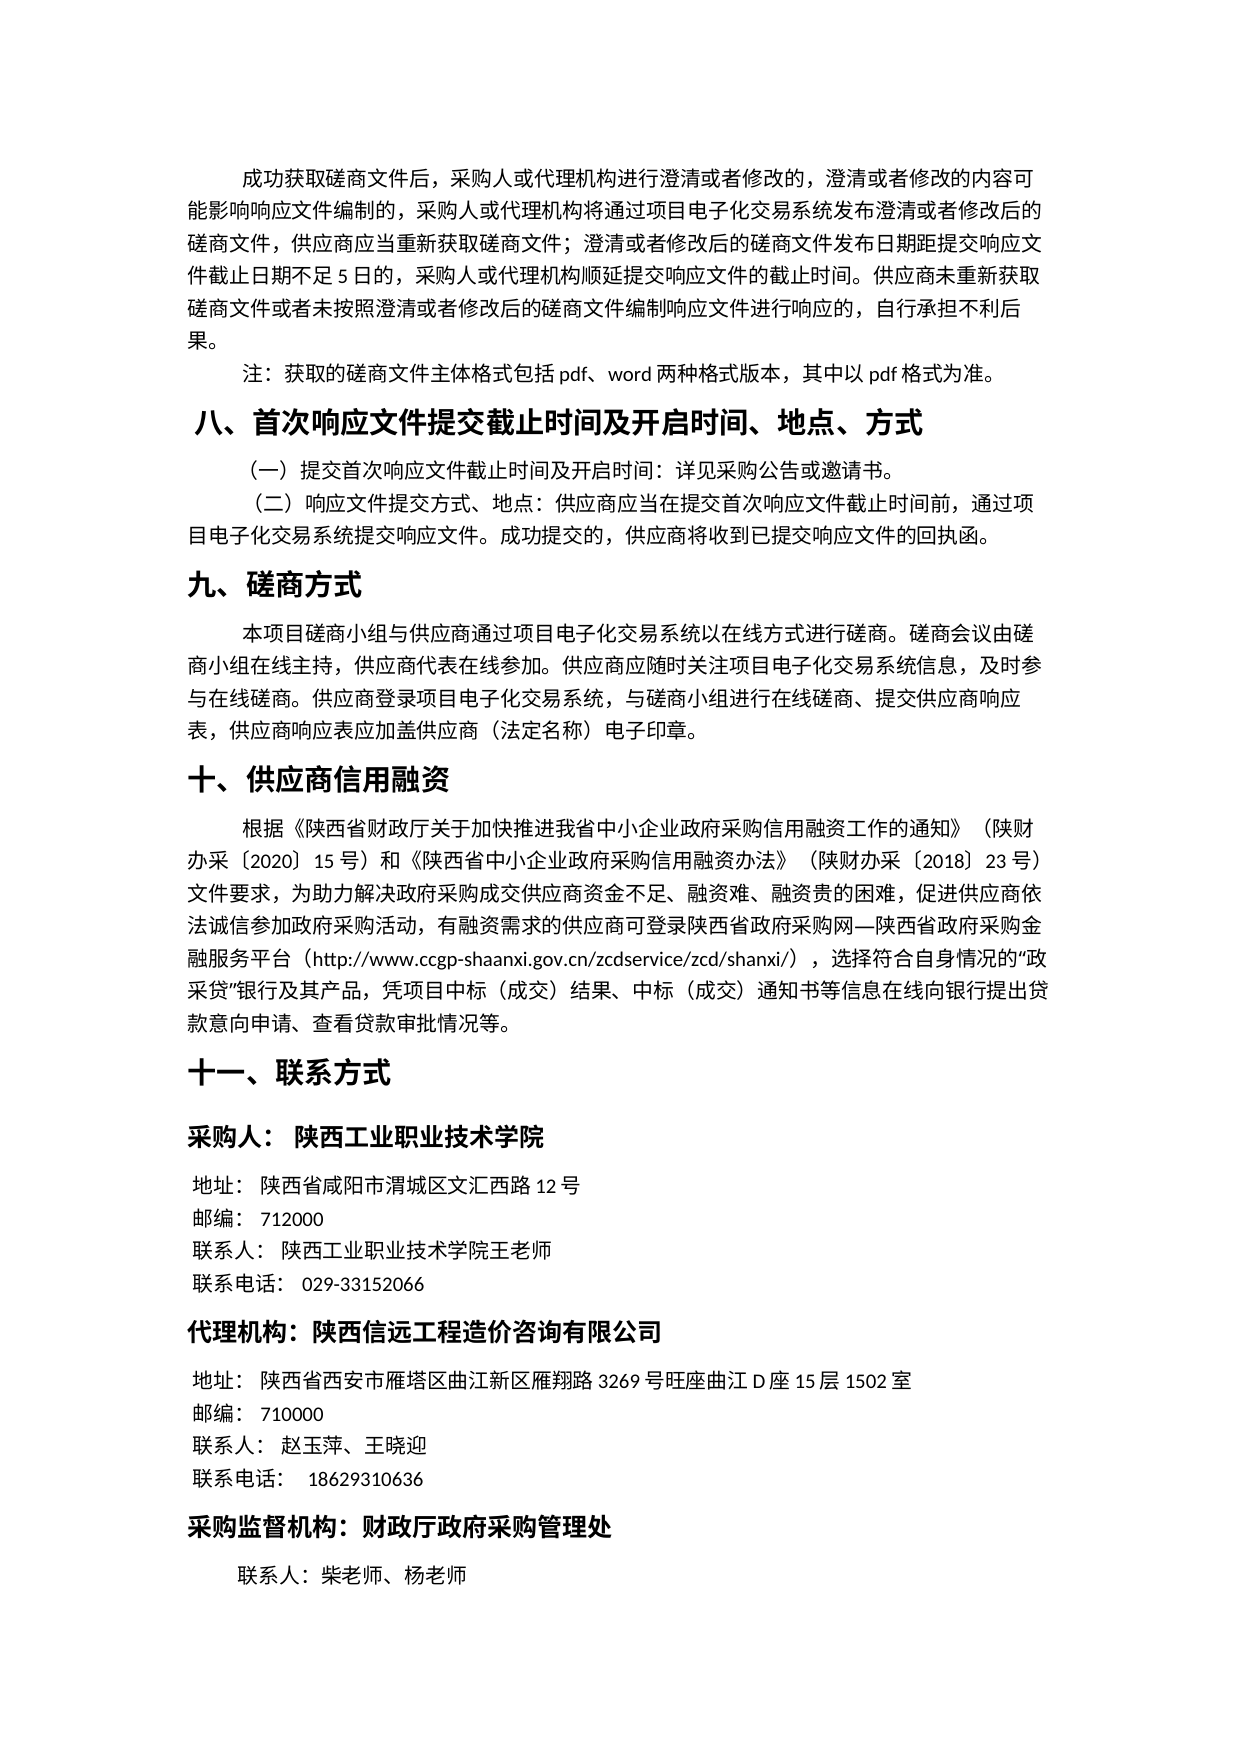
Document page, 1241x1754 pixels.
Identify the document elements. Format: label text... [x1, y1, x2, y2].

text 本项目磋商小组与供应商通过项目电子化交易系统以在线方式进行磋商。磋商会议由磋商小组在线主持，供应商代表在线参加。供应商应随时关注项目电子化交易系统信息，及时参与在线磋商。供应商登录项目电子化交易系统，与磋商小组进行在线磋商、提交供应商响应表，供应商响应表应加盖供应商（法定名称）电子印章。 [187, 617, 1053, 747]
text 成功获取磋商文件后，采购人或代理机构进行澄清或者修改的，澄清或者修改的内容可能影响响应文件编制的，采购人或代理机构将通过项目电子化交易系统发布澄清或者修改后的磋商文件，供应商应当重新获取磋商文件；澄清或者修改后的磋商文件发布日期距提交响应文件截止日期不足5日的，采购人或代理机构顺延提交响应文件的截止时间。供应商未重新获取磋商文件或者未按照澄清或者修改后的磋商文件编制响应文件进行响应的，自行承担不利后果。 [187, 162, 1053, 357]
text 九、磋商方式 [187, 552, 1053, 617]
text 注：获取的磋商文件主体格式包括pdf、word两种格式版本，其中以pdf格式为准。 [187, 357, 1053, 389]
text （二）响应文件提交方式、地点：供应商应当在提交首次响应文件截止时间前，通过项目电子化交易系统提交响应文件。成功提交的，供应商将收到已提交响应文件的回执函。 [187, 487, 1053, 552]
text 联系人： 赵玉萍、王晓迎 [187, 1429, 1053, 1462]
text 十一、联系方式 [187, 1039, 1053, 1104]
text 采购人： 陕西工业职业技术学院 [187, 1104, 1053, 1169]
text 邮编： 710000 [187, 1397, 1053, 1429]
text 十、供应商信用融资 [187, 747, 1053, 812]
text 八、首次响应文件提交截止时间及开启时间、地点、方式 [187, 389, 1053, 454]
text 联系人： 陕西工业职业技术学院王老师 [187, 1234, 1053, 1267]
text 联系人：柴老师、杨老师 [187, 1559, 1053, 1592]
text 采购监督机构：财政厅政府采购管理处 [187, 1494, 1053, 1559]
text 地址： 陕西省西安市雁塔区曲江新区雁翔路3269号旺座曲江D座15层1502室 [187, 1364, 1053, 1397]
text 邮编： 712000 [187, 1202, 1053, 1234]
text 代理机构：陕西信远工程造价咨询有限公司 [187, 1299, 1053, 1364]
text 联系电话： 029-33152066 [187, 1267, 1053, 1299]
text 根据《陕西省财政厅关于加快推进我省中小企业政府采购信用融资工作的通知》（陕财办采〔2020〕15 号）和《陕西省中小企业政府采购信用融资办法》（陕财办采〔2018〕23 号）文件要求，为助力解决政府采购成交供应商资金不足、融资难、融资贵的困难，促进供应商依法诚信参加政府采购活动，有融资需求的供应商可登录陕西省政府采购网—陕西省政府采购金融服务平台（http://www.ccgp-shaanxi.gov.cn/zcdservice/zcd/shanxi/），选择符合自身情况的“政采贷”银行及其产品，凭项目中标（成交）结果、中标（成交）通知书等信息在线向银行提出贷款意向申请、查看贷款审批情况等。 [187, 812, 1053, 1039]
text 地址： 陕西省咸阳市渭城区文汇西路12号 [187, 1169, 1053, 1202]
text 联系电话： 18629310636 [187, 1462, 1053, 1494]
text （一）提交首次响应文件截止时间及开启时间：详见采购公告或邀请书。 [187, 454, 1053, 487]
